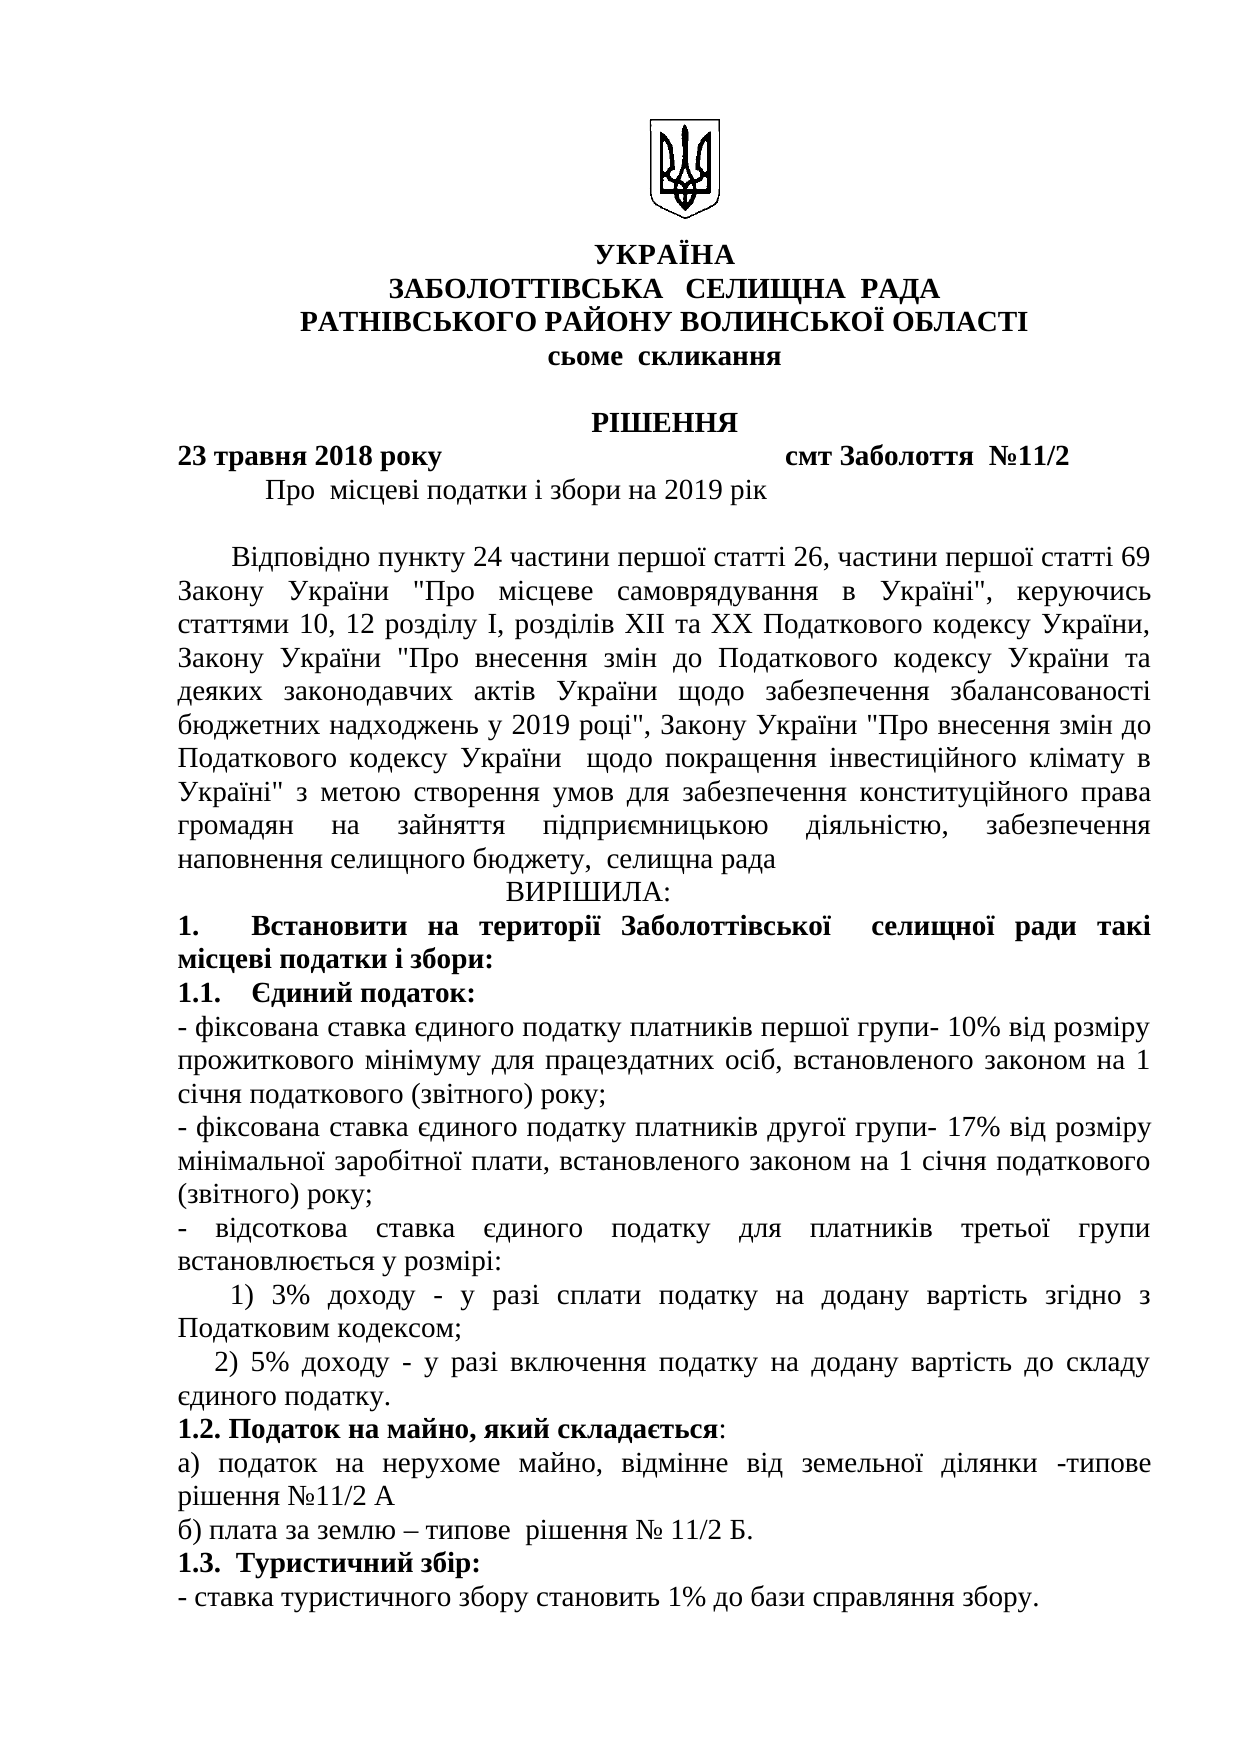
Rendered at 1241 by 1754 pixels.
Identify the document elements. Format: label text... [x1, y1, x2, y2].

text 2) 5% доходу - у разі включення податку на додану вартість до складу єдиного податку. [177, 1344, 1152, 1411]
text Відповідно пункту 24 частини першої статті 26, частини першої статті 69 Закону України "Про місцеве самоврядування в Україні", керуючись статтями 10, 12 розділу І, розділів ХІІ та XX Податкового кодексу України, Закону України "Про внесення змін до Податкового кодексу України та деяких законодавчих актів України щодо забезпечення збалансованості бюджетних надходжень у 2019 році", Закону України "Про внесення змін до Податкового кодексу України щодо покращення інвестиційного клімату в Україні" з метою створення умов для забезпечення конституційного права громадян на зайняття підприємницькою діяльністю, забезпечення наповнення селищного бюджету, селищна рада [177, 539, 1152, 874]
text - фіксована ставка єдиного податку платників першої групи- 10% від розміру прожиткового мінімуму для працездатних осіб, встановленого законом на 1 січня податкового (звітного) року; [177, 1009, 1152, 1109]
text Про місцеві податки і збори на 2019 рік [177, 472, 1152, 506]
text б) плата за землю – типове рішення № 11/2 Б. [177, 1512, 1152, 1545]
text УКРАЇНА [177, 237, 1152, 271]
text 1. Встановити на території Заболоттівської селищної ради такі місцеві податки і збори: [177, 908, 1152, 975]
text а) податок на нерухоме майно, відмінне від земельної ділянки -типове рішення №11/2 А [177, 1445, 1152, 1512]
text ВИРІШИЛА: [177, 874, 1152, 908]
text сьоме скликання [177, 338, 1152, 371]
text РІШЕННЯ [177, 405, 1152, 438]
text 1.1. Єдиний податок: [177, 975, 1152, 1009]
text 23 травня 2018 року смт Заболоття №11/2 [177, 438, 1152, 472]
picture [649, 118, 720, 219]
text - ставка туристичного збору становить 1% до бази справляння збору. [177, 1579, 1152, 1612]
text - фіксована ставка єдиного податку платників другої групи- 17% від розміру мінімальної заробітної плати, встановленого законом на 1 січня податкового (звітного) року; [177, 1109, 1152, 1210]
text 1.3. Туристичний збір: [177, 1545, 1152, 1579]
text 1) 3% доходу - у разі сплати податку на додану вартість згідно з Податковим кодексом; [177, 1277, 1152, 1344]
text - відсоткова ставка єдиного податку для платників третьої групи встановлюється у розмірі: [177, 1210, 1152, 1277]
text 1.2. Податок на майно, який складається: [177, 1411, 1152, 1445]
text ЗАБОЛОТТІВСЬКА СЕЛИЩНА РАДА [177, 271, 1152, 304]
text РАТНІВСЬКОГО РАЙОНУ ВОЛИНСЬКОЇ ОБЛАСТІ [177, 304, 1152, 338]
